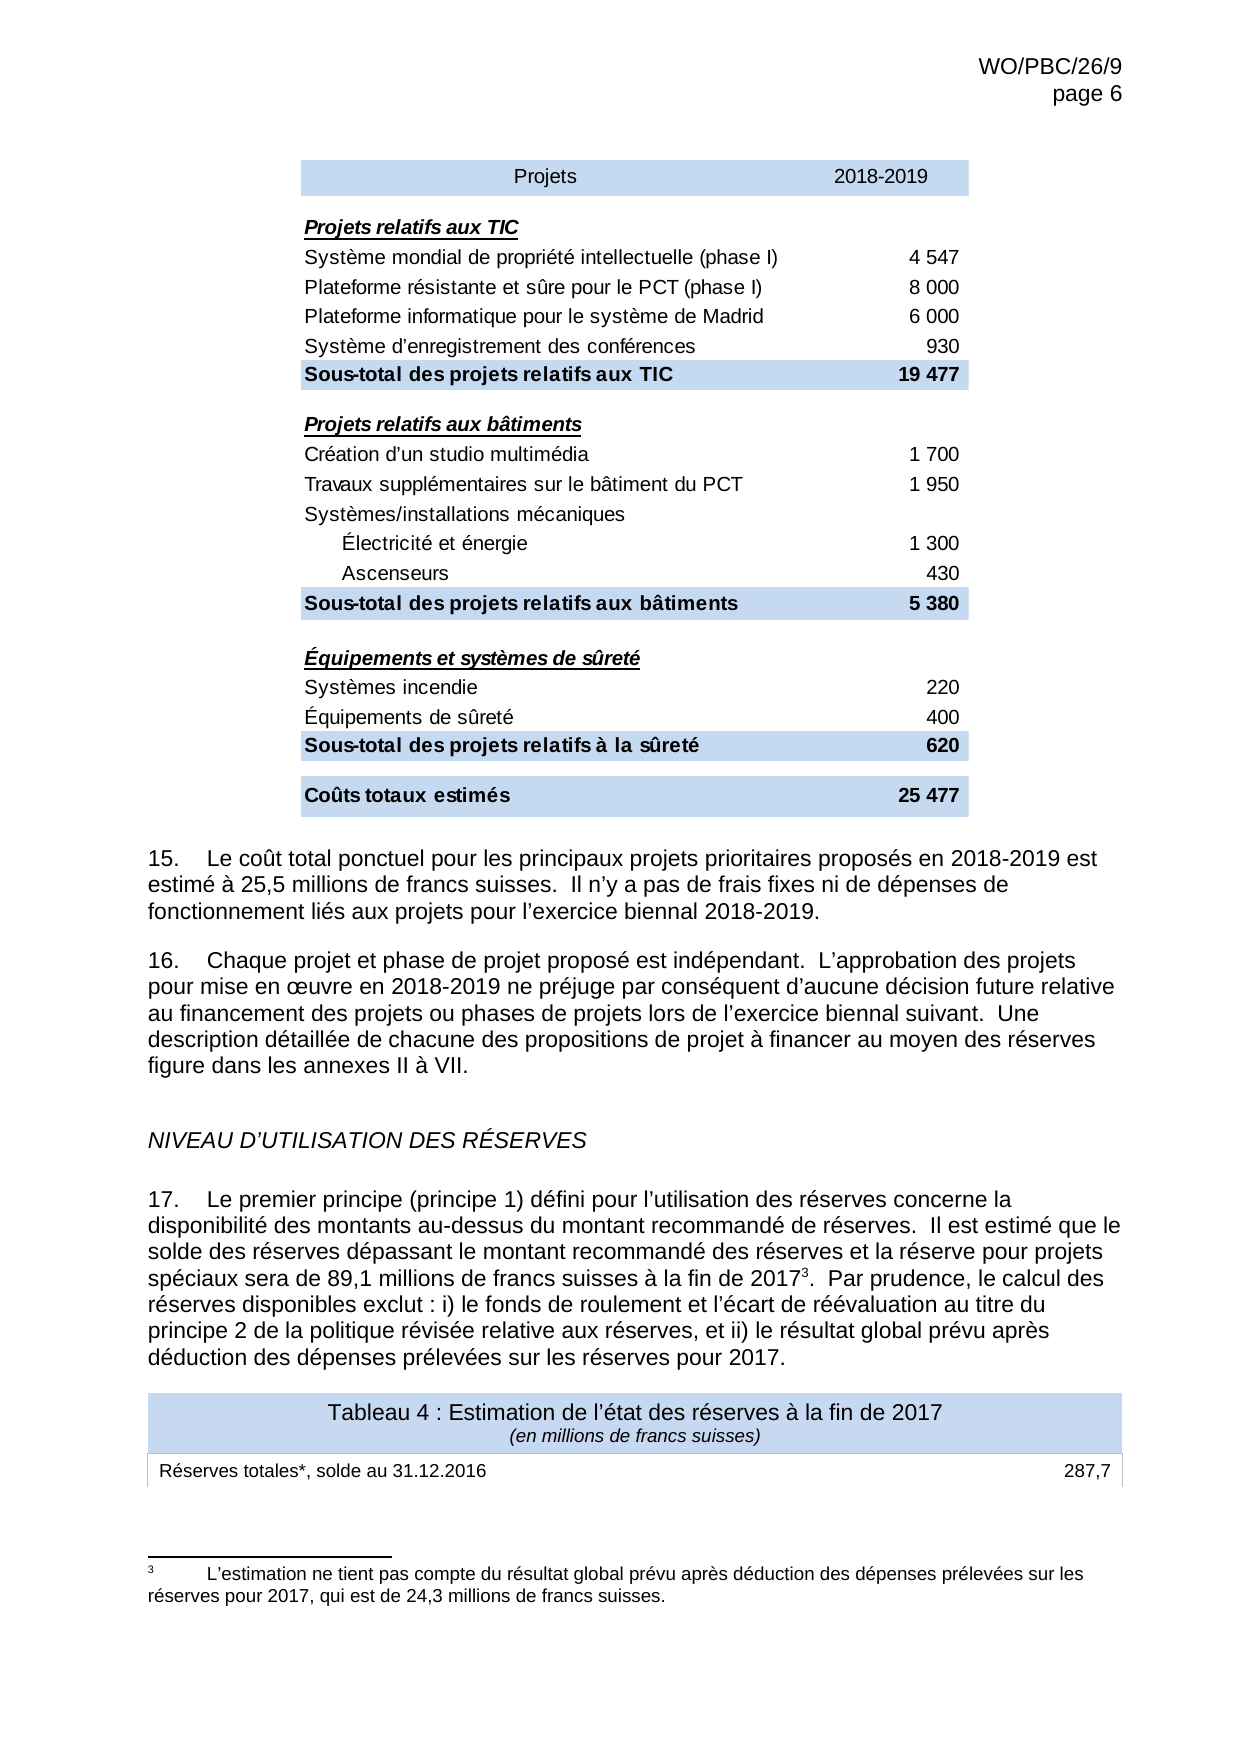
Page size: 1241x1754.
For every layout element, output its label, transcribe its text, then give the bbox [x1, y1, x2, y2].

text Le coût total ponctuel pour les principaux projets prioritaires proposés en 2018-2019 est estimé à 25,5 millions de francs suisses. Il n’y a pas de frais fixes ni de dépenses de fonctionnement liés aux projets pour l’exercice biennal 2018-2019. [148, 845, 1122, 924]
table_cell 287,7 [990, 1454, 1122, 1487]
table_cell Réserves totales*, solde au 31.12.2016 [148, 1454, 990, 1487]
text Le premier principe (principe 1) défini pour l’utilisation des réserves concerne la disponibilité des montants au-dessus du montant recommandé de réserves. Il est estimé que le solde des réserves dépassant le montant recommandé des réserves et la réserve pour projets spéciaux sera de 89,1 millions de francs suisses à la fin de 2017. Par prudence, le calcul des réserves disponibles exclut : i) le fonds de roulement et l’écart de réévaluation au titre du principe 2 de la politique révisée relative aux réserves, et ii) le résultat global prévu après déduction des dépenses prélevées sur les réserves pour 2017. [148, 1186, 1122, 1370]
table_header Tableau 4 : Estimation de l’état des réserves à la fin de 2017 (en millions de francs suisses) [148, 1393, 1122, 1453]
subtitle Niveau d’utilisation des réserves [148, 1127, 1122, 1153]
text Chaque projet et phase de projet proposé est indépendant. L’approbation des projets pour mise en œuvre en 2018-2019 ne préjuge par conséquent d’aucune décision future relative au financement des projets ou phases de projets lors de l’exercice biennal suivant. Une description détaillée de chacune des propositions de projet à financer au moyen des réserves figure dans les annexes II à VII. [148, 947, 1122, 1079]
